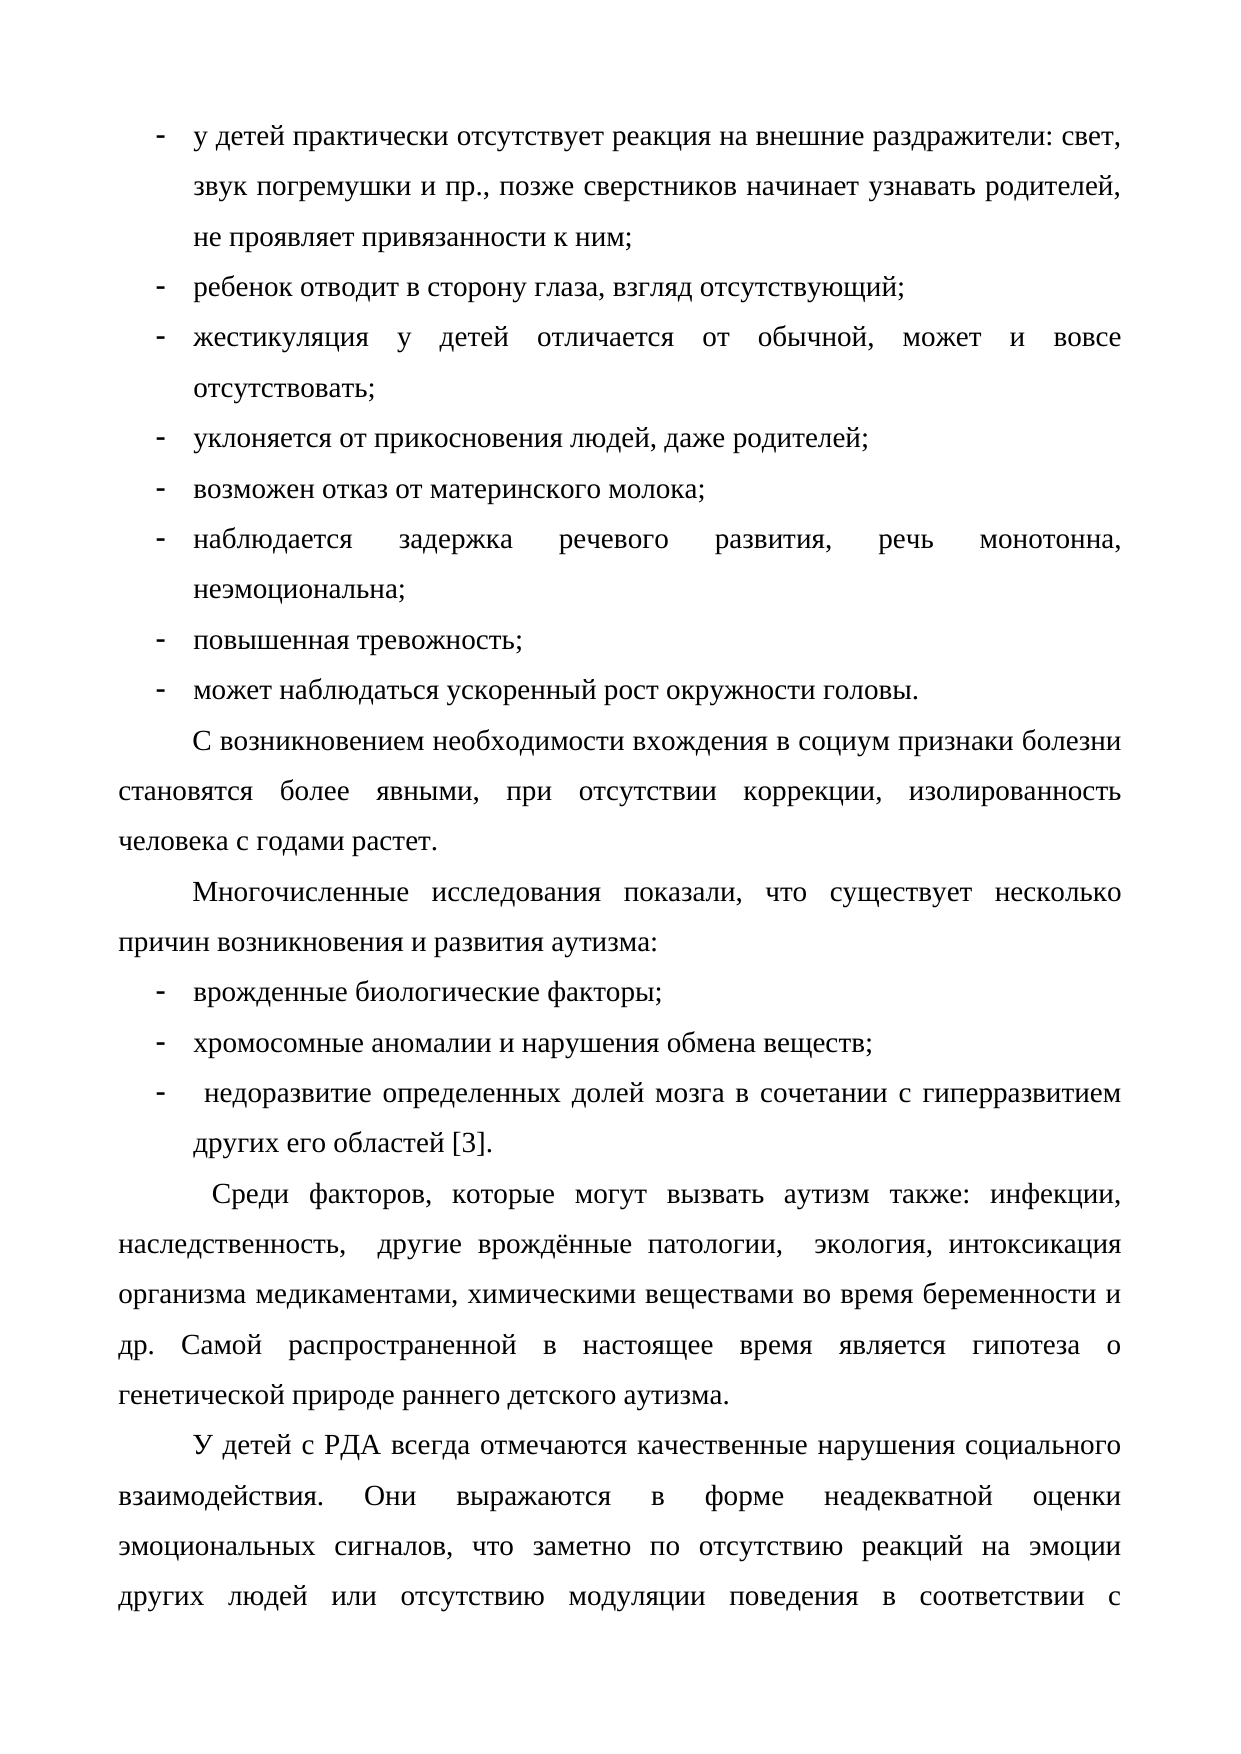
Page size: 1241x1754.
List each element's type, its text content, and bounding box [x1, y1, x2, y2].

list хромосомные аномалии и нарушения обмена веществ; [156, 1025, 1122, 1058]
list уклоняется от прикосновения людей, даже родителей; [156, 420, 1122, 454]
list Среди факторов, которые могут вызвать аутизм также: инфекции, наследственность, другие врождённые патологии, экология, интоксикация организма медикаментами, химическими веществами во время беременности и др. Самой распространенной в настоящее время является гипотеза о генетической природе раннего детского аутизма. [118, 1176, 1122, 1411]
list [118, 1427, 1122, 1612]
text Многочисленные исследования показали, что существует несколько причин возникновения и развития аутизма: [118, 874, 1122, 957]
list возможен отказ от материнского молока; [156, 471, 1122, 504]
list наблюдается задержка речевого развития, речь монотонна, неэмоциональна; [156, 521, 1122, 605]
list ребенок отводит в сторону глаза, взгляд отсутствующий; [156, 269, 1122, 303]
text С возникновением необходимости вхождения в социум признаки болезни становятся более явными, при отсутствии коррекции, изолированность человека с годами растет. [118, 723, 1122, 857]
list повышенная тревожность; [156, 622, 1122, 656]
list может наблюдаться ускоренный рост окружности головы. [156, 672, 1122, 706]
list у детей практически отсутствует реакция на внешние раздражители: свет, звук погремушки и пр., позже сверстников начинает узнавать родителей, не проявляет привязанности к ним; [156, 118, 1122, 252]
list жестикуляция у детей отличается от обычной, может и вовсе отсутствовать; [156, 319, 1122, 403]
list недоразвитие определенных долей мозга в сочетании с гиперразвитием других его областей [3]. [156, 1075, 1122, 1159]
list врожденные биологические факторы; [156, 974, 1122, 1008]
